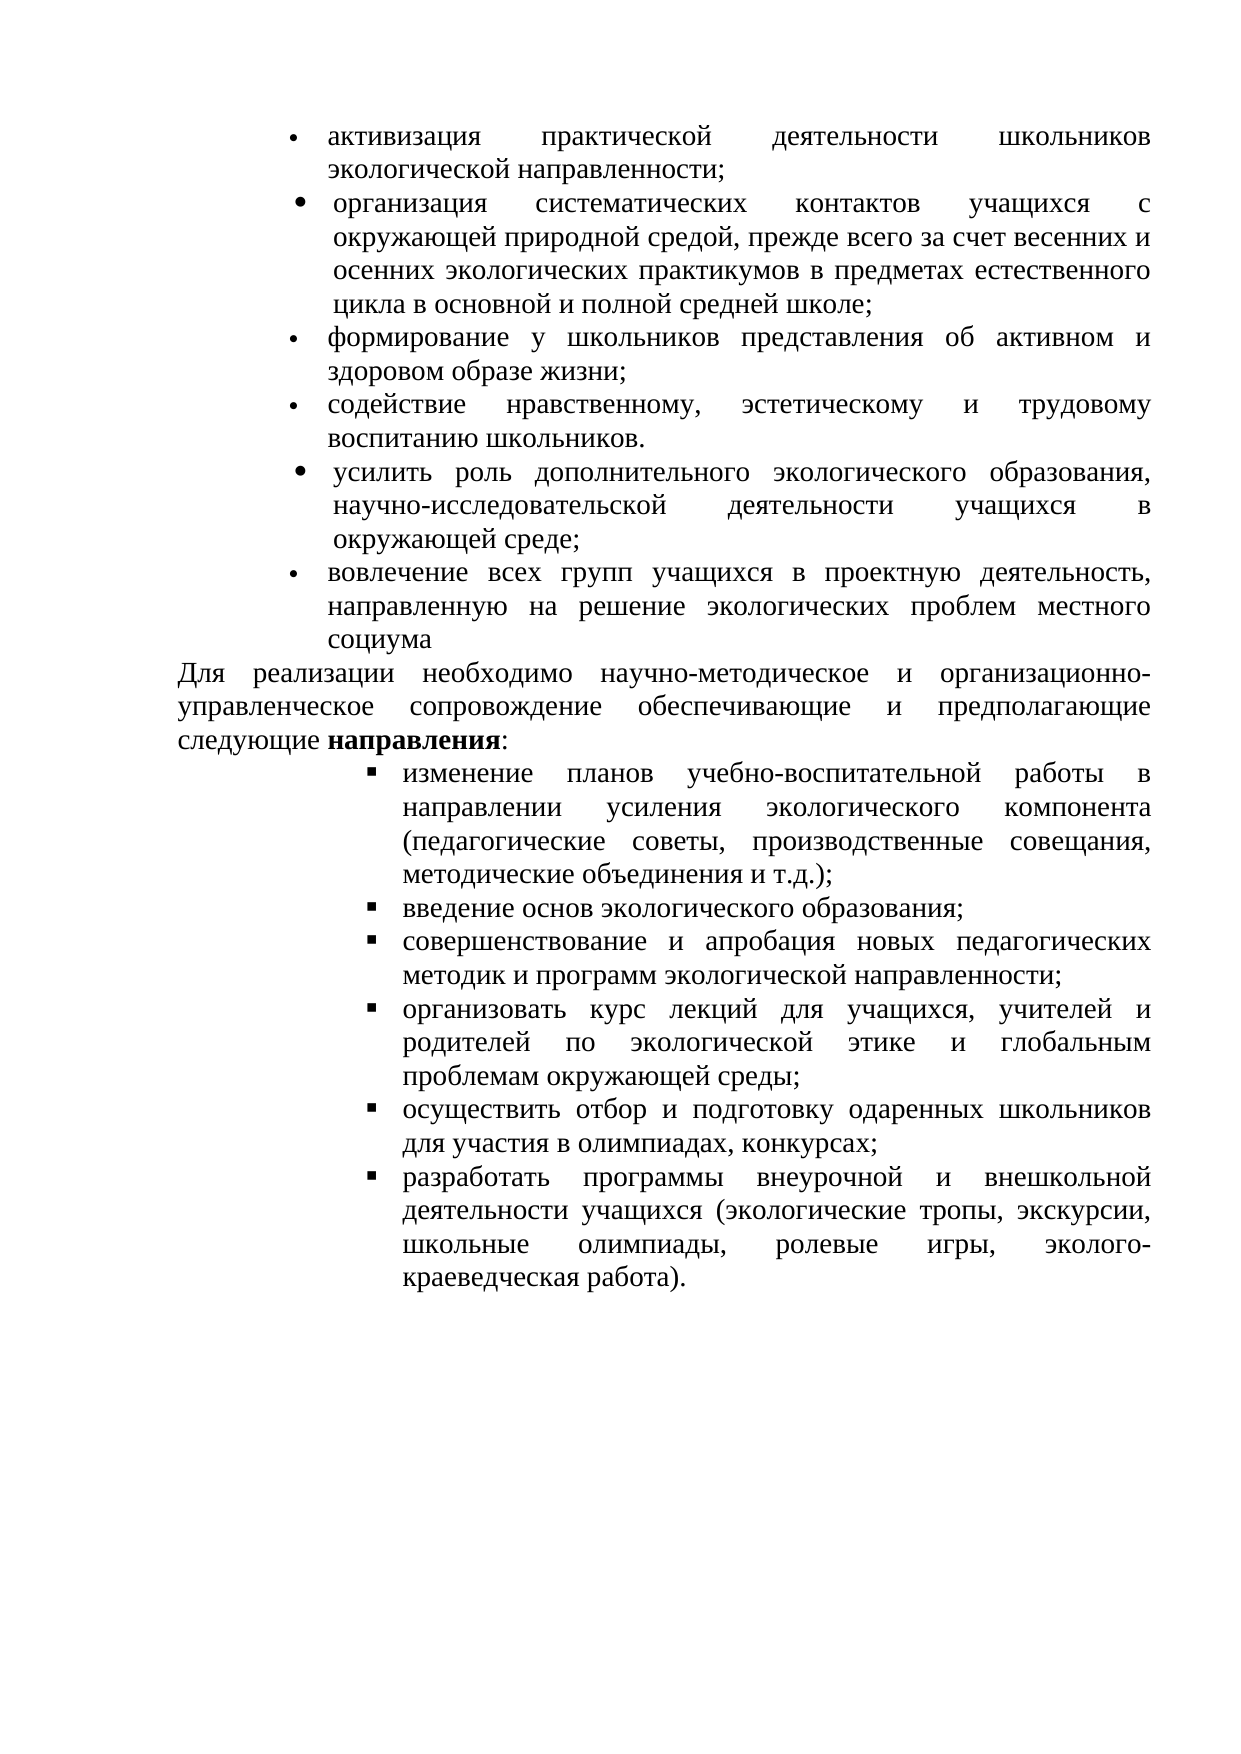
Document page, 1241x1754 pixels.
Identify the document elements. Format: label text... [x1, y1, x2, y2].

list введение основ экологического образования; [365, 890, 1152, 923]
list формирование у школьников представления об активном и здоровом образе жизни; [290, 319, 1152, 387]
list усилить роль дополнительного экологического образования, научно-исследовательской деятельности учащихся в окружающей среде; [295, 454, 1152, 554]
list изменение планов учебно-воспитательной работы в направлении усиления экологического компонента (педагогические советы, производственные совещания, методические объединения и т.д.); [365, 756, 1152, 890]
list разработать программы внеурочной и внешкольной деятельности учащихся (экологические тропы, экскурсии, школьные олимпиады, ролевые игры, эколого-краеведческая работа). [365, 1159, 1152, 1293]
list организовать курс лекций для учащихся, учителей и родителей по экологической этике и глобальным проблемам окружающей среды; [365, 991, 1152, 1091]
list вовлечение всех групп учащихся в проектную деятельность, направленную на решение экологических проблем местного социума [290, 554, 1152, 655]
list осуществить отбор и подготовку одаренных школьников для участия в олимпиадах, конкурсах; [365, 1091, 1152, 1159]
list содействие нравственному, эстетическому и трудовому воспитанию школьников. [290, 387, 1152, 454]
list совершенствование и апробация новых педагогических методик и программ экологической направленности; [365, 923, 1152, 991]
list организация систематических контактов учащихся с окружающей природной средой, прежде всего за счет весенних и осенних экологических практикумов в предметах естественного цикла в основной и полной средней школе; [295, 185, 1152, 319]
list активизация практической деятельности школьников экологической направленности; [290, 118, 1152, 185]
text Для реализации необходимо научно-методическое и организационно- управленческое сопровождение обеспечивающие и предполагающие следующие направления: [177, 655, 1152, 756]
